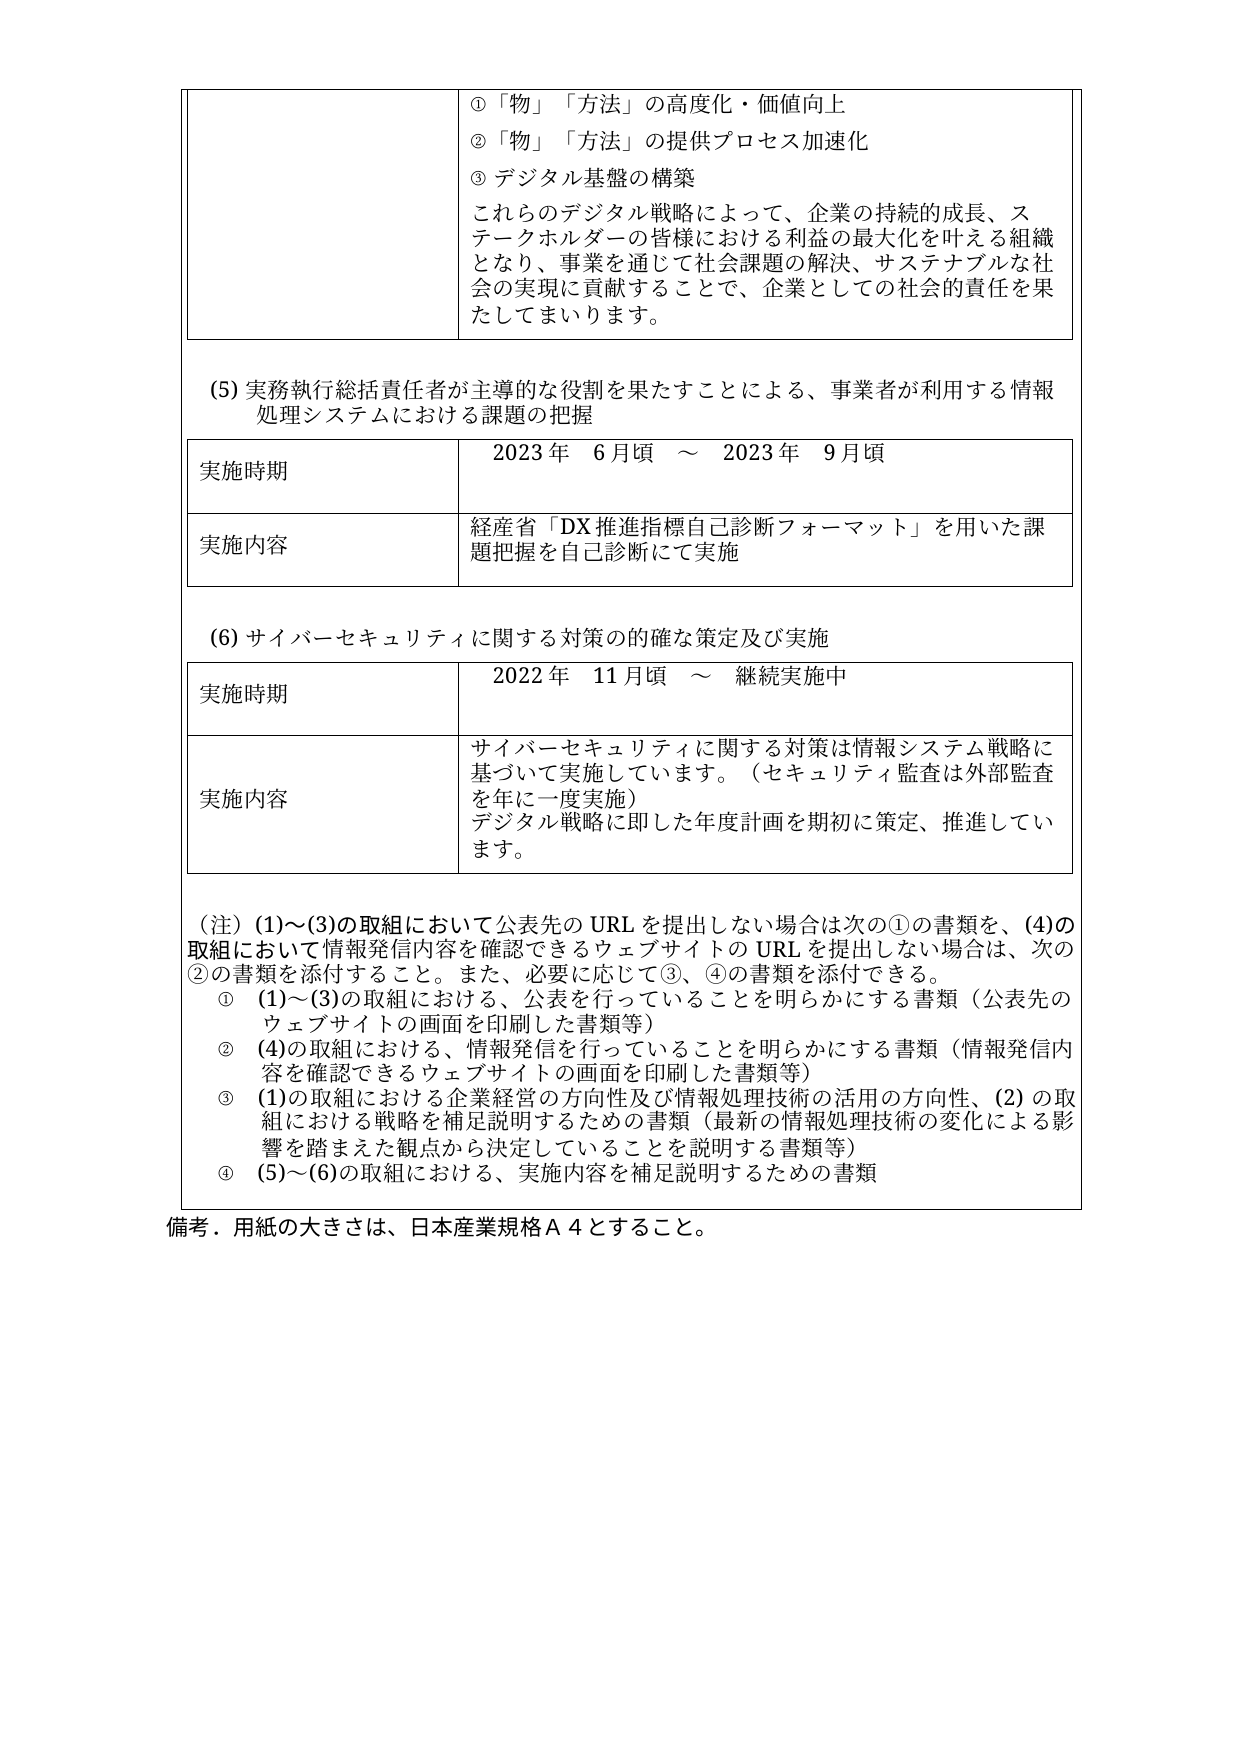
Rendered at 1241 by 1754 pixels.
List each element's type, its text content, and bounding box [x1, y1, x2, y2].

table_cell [182, 90, 1081, 1209]
text 備考．用紙の大きさは、日本産業規格Ａ４とすること。 [167, 1210, 1070, 1241]
